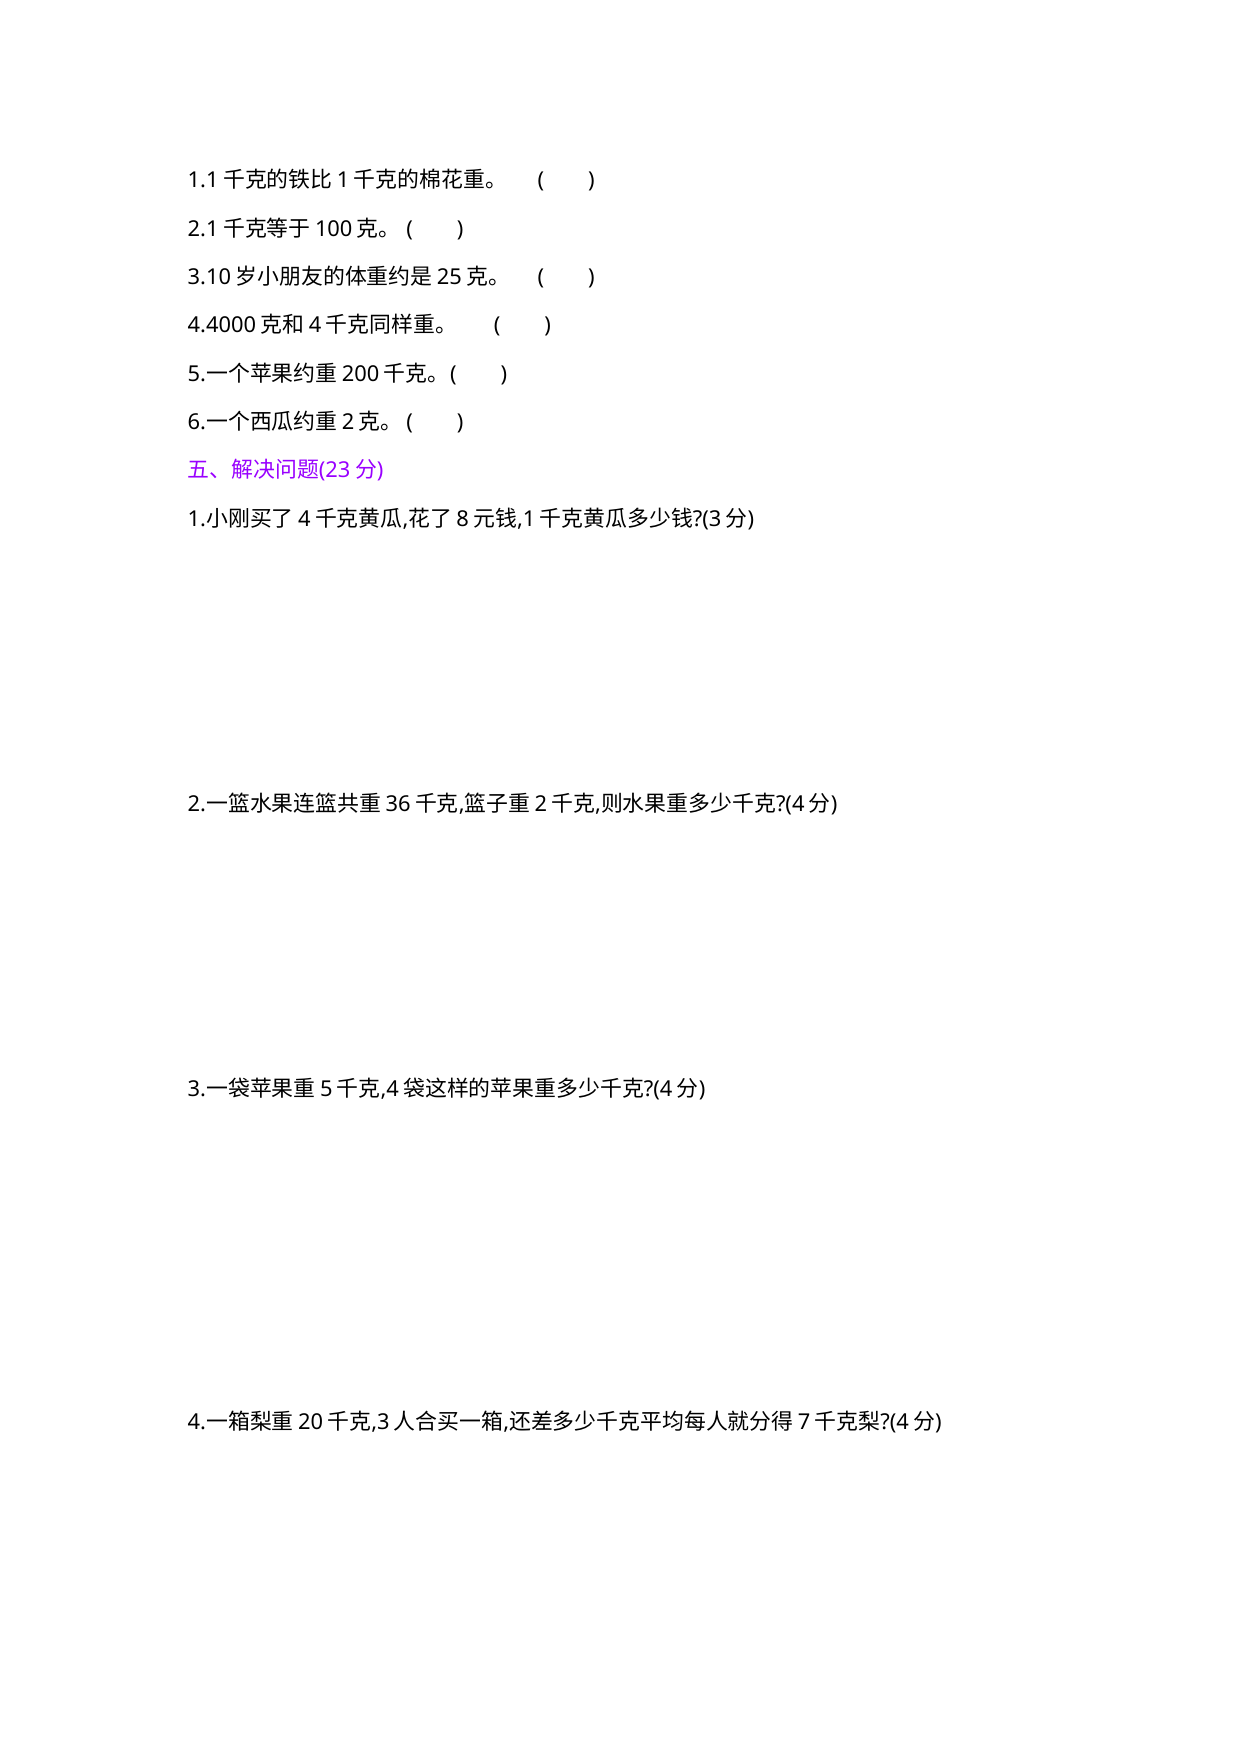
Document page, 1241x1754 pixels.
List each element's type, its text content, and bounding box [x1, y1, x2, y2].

text 3.10岁小朋友的体重约是25克。 ( ) [187, 259, 1053, 291]
text 1.1千克的铁比1千克的棉花重。 ( ) [187, 162, 1053, 194]
text 4.一箱梨重20千克,3人合买一箱,还差多少千克平均每人就分得7千克梨?(4分) [187, 1404, 1053, 1436]
text 3.一袋苹果重5千克,4袋这样的苹果重多少千克?(4分) [187, 1071, 1053, 1103]
text 1.小刚买了4千克黄瓜,花了8元钱,1千克黄瓜多少钱?(3分) [187, 500, 1053, 533]
text 4.4000克和4千克同样重。 ( ) [187, 307, 1053, 339]
text 五、解决问题(23分) [187, 452, 1053, 484]
text 6.一个西瓜约重2克。 ( ) [187, 404, 1053, 436]
text 5.一个苹果约重200千克。 ( ) [187, 355, 1053, 388]
text 2.1千克等于100克。 ( ) [187, 210, 1053, 243]
text 2.一篮水果连篮共重36千克,篮子重2千克,则水果重多少千克?(4分) [187, 786, 1053, 818]
